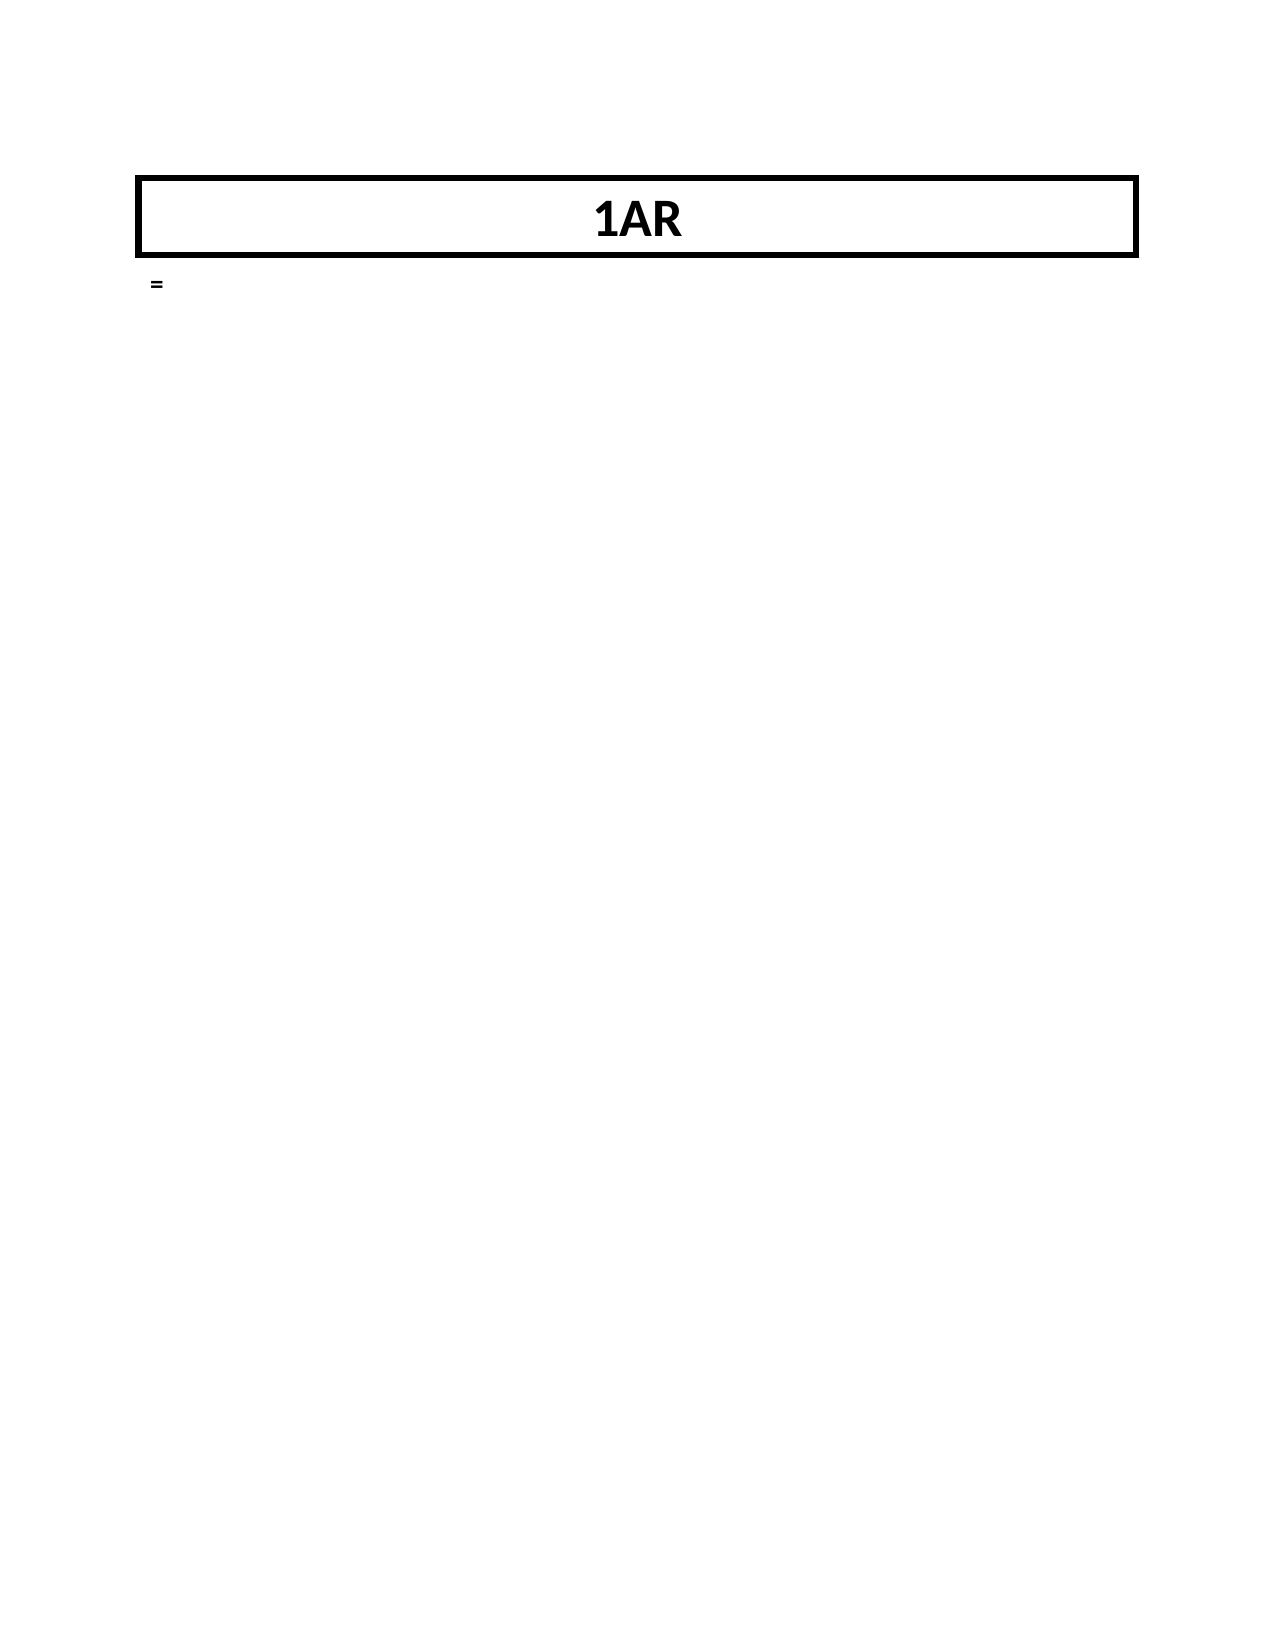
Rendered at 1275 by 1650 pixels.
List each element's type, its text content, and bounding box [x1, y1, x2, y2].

subtitle = [150, 267, 1125, 300]
subtitle 1AR [142, 181, 1133, 252]
